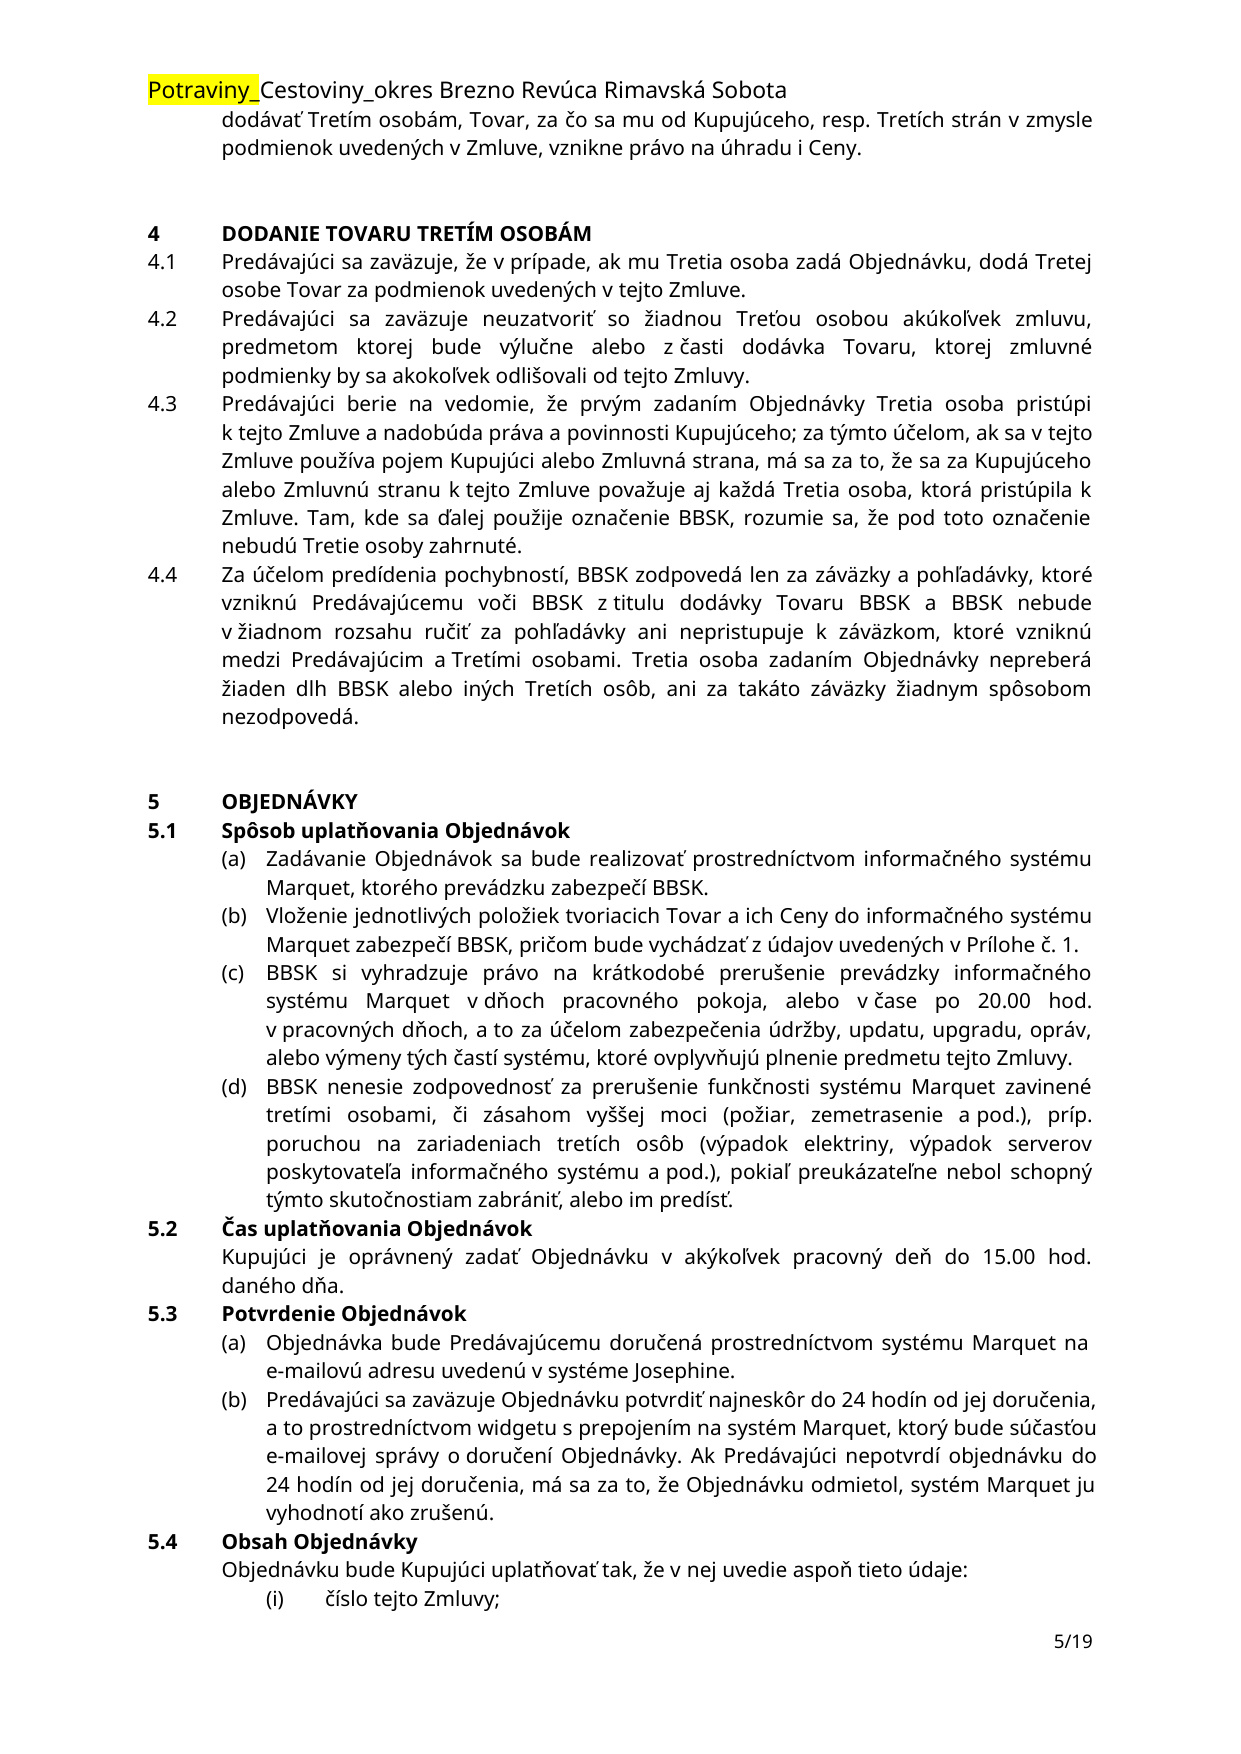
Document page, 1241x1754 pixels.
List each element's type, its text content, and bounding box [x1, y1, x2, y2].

text 5.3 Potvrdenie Objednávok [148, 1299, 1093, 1328]
text 5.2 Čas uplatňovania Objednávok [148, 1214, 1093, 1242]
text (d) BBSK nenesie zodpovednosť za prerušenie funkčnosti systému Marquet zavinené tretími osobami, či zásahom vyššej moci (požiar, zemetrasenie a pod.), príp. poruchou na zariadeniach tretích osôb (výpadok elektriny, výpadok serverov poskytovateľa informačného systému a pod.), pokiaľ preukázateľne nebol schopný týmto skutočnostiam zabrániť, alebo im predísť. [221, 1072, 1093, 1214]
text 5.1 Spôsob uplatňovania Objednávok [148, 816, 1093, 844]
text (b) Vloženie jednotlivých položiek tvoriacich Tovar a ich Ceny do informačného systému Marquet zabezpečí BBSK, pričom bude vychádzať z údajov uvedených v Prílohe č. 1. [221, 901, 1093, 958]
text 5.4 Obsah Objednávky [148, 1527, 1093, 1555]
text 4.3 Predávajúci berie na vedomie, že prvým zadaním Objednávky Tretia osoba pristúpi k tejto Zmluve a nadobúda práva a povinnosti Kupujúceho; za týmto účelom, ak sa v tejto Zmluve používa pojem Kupujúci alebo Zmluvná strana, má sa za to, že sa za Kupujúceho alebo Zmluvnú stranu k tejto Zmluve považuje aj každá Tretia osoba, ktorá pristúpila k Zmluve. Tam, kde sa ďalej použije označenie BBSK, rozumie sa, že pod toto označenie nebudú Tretie osoby zahrnuté. [148, 389, 1093, 560]
text 4.4 Za účelom predídenia pochybností, BBSK zodpovedá len za záväzky a pohľadávky, ktoré vzniknú Predávajúcemu voči BBSK z titulu dodávky Tovaru BBSK a BBSK nebude v žiadnom rozsahu ručiť za pohľadávky ani nepristupuje k záväzkom, ktoré vzniknú medzi Predávajúcim a Tretími osobami. Tretia osoba zadaním Objednávky nepreberá žiaden dlh BBSK alebo iných Tretích osôb, ani za takáto záväzky žiadnym spôsobom nezodpovedá. [148, 560, 1093, 731]
text 4.1 Predávajúci sa zaväzuje, že v prípade, ak mu Tretia osoba zadá Objednávku, dodá Tretej osobe Tovar za podmienok uvedených v tejto Zmluve. [148, 247, 1093, 304]
text 4 DODANIE TOVARU TRETÍM OSOBÁM [148, 219, 1093, 247]
text (a) Zadávanie Objednávok sa bude realizovať prostredníctvom informačného systému Marquet, ktorého prevádzku zabezpečí BBSK. [221, 844, 1093, 901]
text 5 OBJEDNÁVKY [148, 787, 1093, 816]
text 4.2 Predávajúci sa zaväzuje neuzatvoriť so žiadnou Treťou osobou akúkoľvek zmluvu, predmetom ktorej bude výlučne alebo z časti dodávka Tovaru, ktorej zmluvné podmienky by sa akokoľvek odlišovali od tejto Zmluvy. [148, 304, 1093, 389]
list číslo tejto Zmluvy; [266, 1584, 1093, 1612]
text (b) Predávajúci sa zaväzuje Objednávku potvrdiť najneskôr do 24 hodín od jej doručenia, a to prostredníctvom widgetu s prepojením na systém Marquet, ktorý bude súčasťou e-mailovej správy o doručení Objednávky. Ak Predávajúci nepotvrdí objednávku do 24 hodín od jej doručenia, má sa za to, že Objednávku odmietol, systém Marquet ju vyhodnotí ako zrušenú. [221, 1385, 1097, 1527]
text (c) BBSK si vyhradzuje právo na krátkodobé prerušenie prevádzky informačného systému Marquet v dňoch pracovného pokoja, alebo v čase po 20.00 hod. v pracovných dňoch, a to za účelom zabezpečenia údržby, updatu, upgradu, opráv, alebo výmeny tých častí systému, ktoré ovplyvňujú plnenie predmetu tejto Zmluvy. [221, 958, 1093, 1072]
text Kupujúci je oprávnený zadať Objednávku v akýkoľvek pracovný deň do 15.00 hod. daného dňa. [221, 1242, 1093, 1299]
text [148, 105, 1093, 162]
text Objednávku bude Kupujúci uplatňovať tak, že v nej uvedie aspoň tieto údaje: [221, 1555, 1093, 1584]
text (a) Objednávka bude Predávajúcemu doručená prostredníctvom systému Marquet na e-mailovú adresu uvedenú v systéme Josephine. [221, 1328, 1097, 1385]
